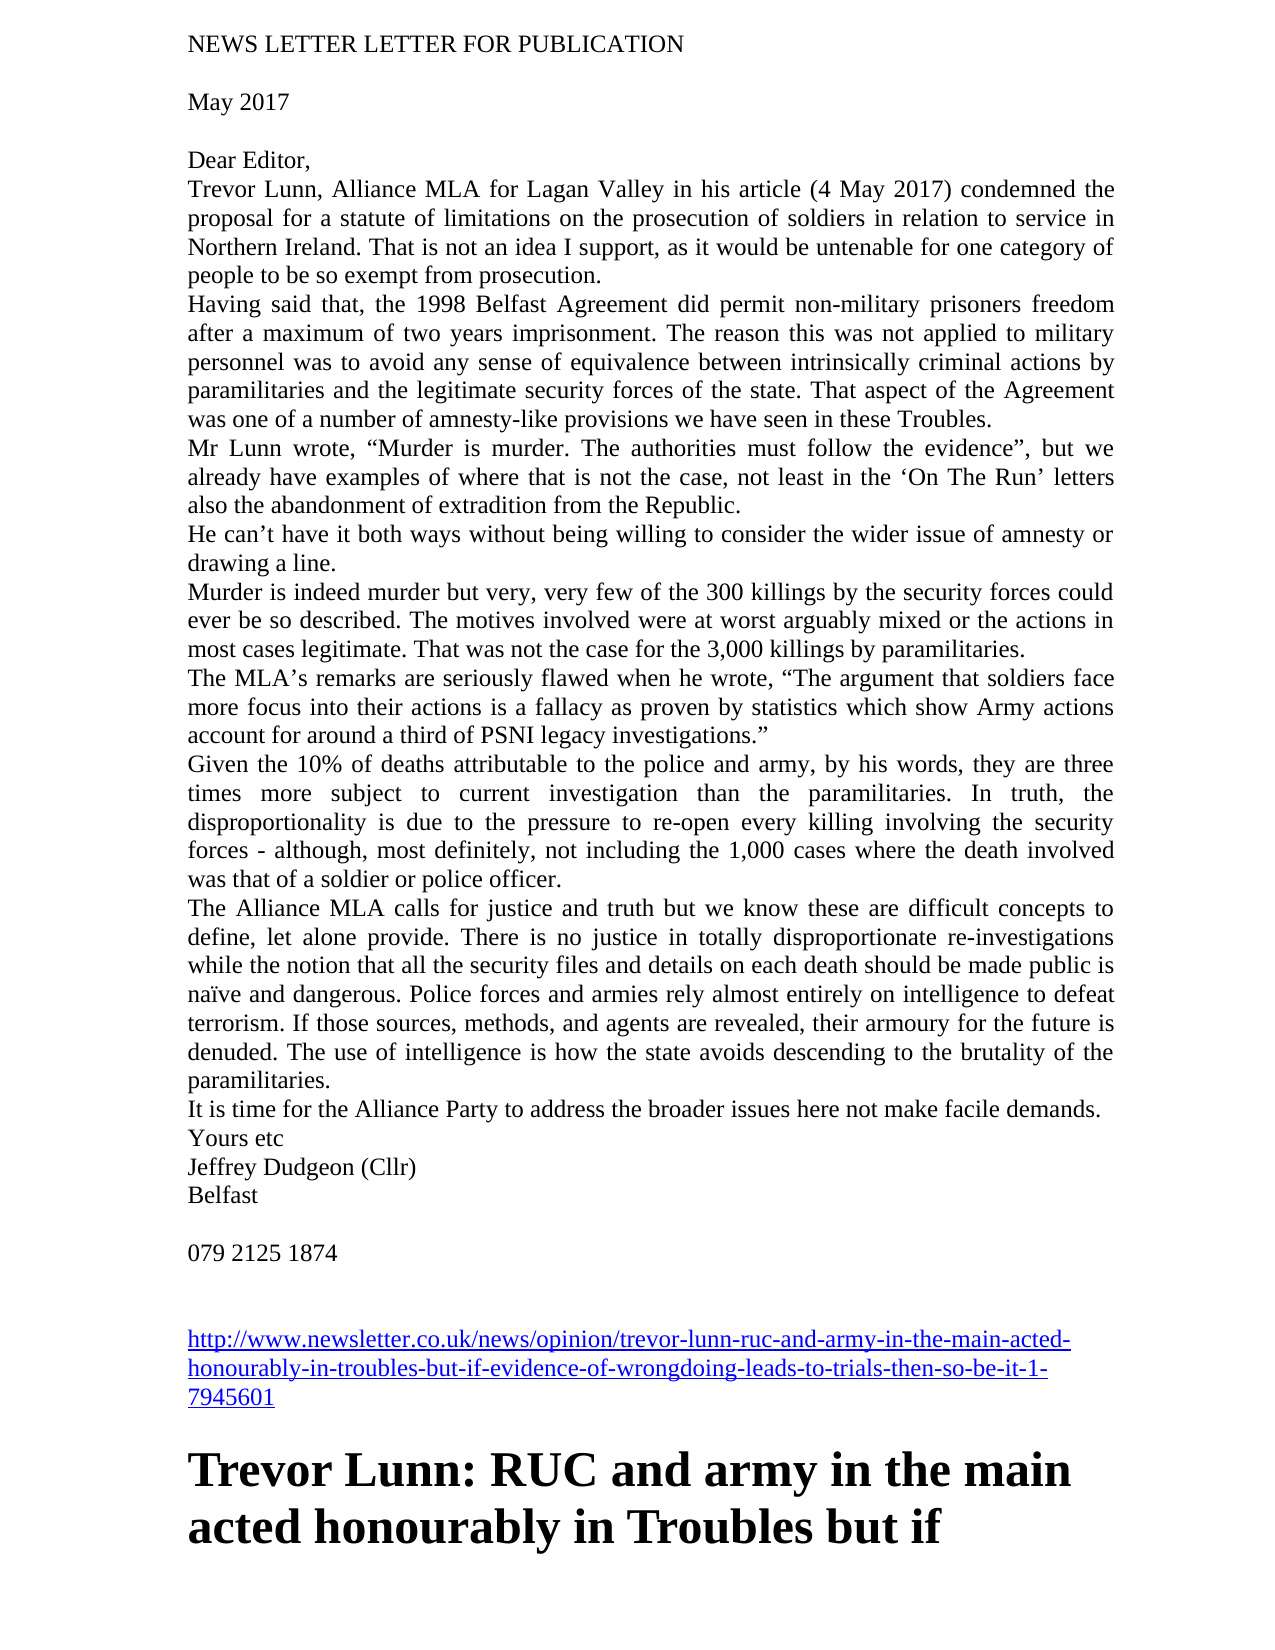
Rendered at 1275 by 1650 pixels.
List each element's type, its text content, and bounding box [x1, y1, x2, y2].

text 079 2125 1874 [187, 1238, 1116, 1267]
text The MLA’s remarks are seriously flawed when he wrote, “The argument that soldiers face more focus into their actions is a fallacy as proven by statistics which show Army actions account for around a third of PSNI legacy investigations.” [187, 663, 1116, 749]
text http://www.newsletter.co.uk/news/opinion/trevor-lunn-ruc-and-army-in-the-main-acted-honourably-in-troubles-but-if-evidence-of-wrongdoing-leads-to-trials-then-so-be-it-1-7945601 [187, 1324, 1116, 1410]
text Given the 10% of deaths attributable to the police and army, by his words, they are three times more subject to current investigation than the paramilitaries. In truth, the disproportionality is due to the pressure to re-open every killing involving the security forces - although, most definitely, not including the 1,000 cases where the death involved was that of a soldier or police officer. [187, 749, 1116, 893]
text May 2017 [187, 87, 1116, 116]
text NEWS LETTER LETTER FOR PUBLICATION [187, 29, 1116, 58]
text It is time for the Alliance Party to address the broader issues here not make facile demands. [187, 1094, 1116, 1123]
text Dear Editor, [187, 145, 1116, 174]
text Having said that, the 1998 Belfast Agreement did permit non-military prisoners freedom after a maximum of two years imprisonment. The reason this was not applied to military personnel was to avoid any sense of equivalence between intrinsically criminal actions by paramilitaries and the legitimate security forces of the state. That aspect of the Agreement was one of a number of amnesty-like provisions we have seen in these Troubles. [187, 289, 1116, 433]
text The Alliance MLA calls for justice and truth but we know these are difficult concepts to define, let alone provide. There is no justice in totally disproportionate re-investigations while the notion that all the security files and details on each death should be made public is naïve and dangerous. Police forces and armies rely almost entirely on intelligence to defeat terrorism. If those sources, methods, and agents are revealed, their armoury for the future is denuded. The use of intelligence is how the state avoids descending to the brutality of the paramilitaries. [187, 893, 1116, 1094]
text Belfast [187, 1180, 1116, 1209]
text He can’t have it both ways without being willing to consider the wider issue of amnesty or drawing a line. [187, 519, 1116, 577]
text Yours etc [187, 1123, 1116, 1152]
text Jeffrey Dudgeon (Cllr) [187, 1152, 1116, 1180]
text Murder is indeed murder but very, very few of the 300 killings by the security forces could ever be so described. The motives involved were at worst arguably mixed or the actions in most cases legitimate. That was not the case for the 3,000 killings by paramilitaries. [187, 577, 1116, 663]
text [187, 1439, 1116, 1554]
text Trevor Lunn, Alliance MLA for Lagan Valley in his article (4 May 2017) condemned the proposal for a statute of limitations on the prosecution of soldiers in relation to service in Northern Ireland. That is not an idea I support, as it would be untenable for one category of people to be so exempt from prosecution. [187, 174, 1116, 289]
text Mr Lunn wrote, “Murder is murder. The authorities must follow the evidence”, but we already have examples of where that is not the case, not least in the ‘On The Run’ letters also the abandonment of extradition from the Republic. [187, 433, 1116, 519]
